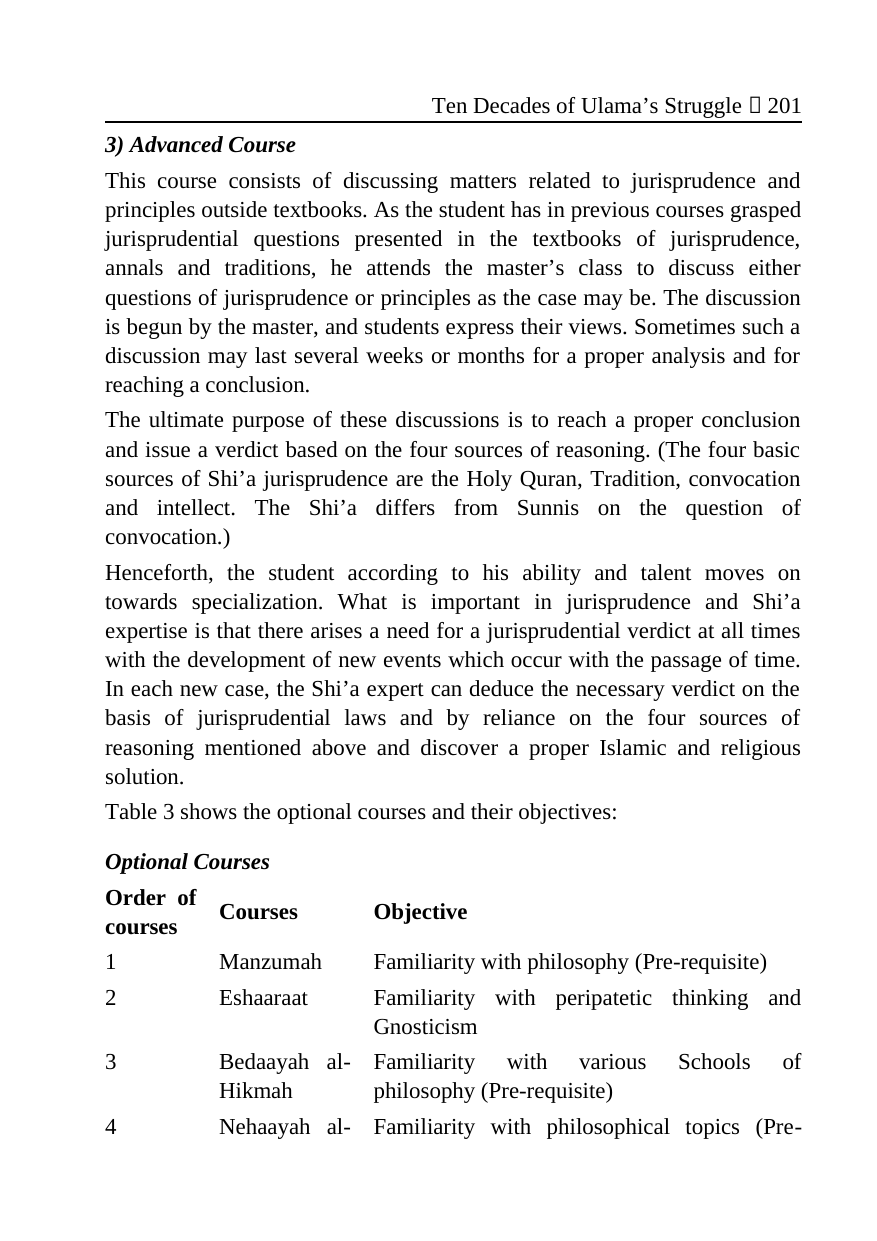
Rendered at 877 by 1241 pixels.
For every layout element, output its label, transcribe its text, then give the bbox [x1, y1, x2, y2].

text This course consists of discussing matters related to jurisprudence and principles outside textbooks. As the student has in previous courses grasped jurisprudential questions presented in the textbooks of jurisprudence, annals and traditions, he attends the master’s class to discuss either questions of jurisprudence or principles as the case may be. The discussion is begun by the master, and students express their views. Sometimes such a discussion may last several weeks or months for a proper analysis and for reaching a conclusion. [105, 165, 802, 398]
subtitle Optional Courses [105, 846, 802, 875]
table_cell Nehaayah al-Hikmah [208, 1111, 362, 1146]
table_header Order of courses [94, 882, 208, 946]
table_cell Manzumah [208, 946, 362, 982]
table_cell 3 [94, 1046, 208, 1111]
table_cell Familiarity with peripatetic thinking and Gnosticism [362, 982, 813, 1046]
subtitle 3) Advanced Course [105, 129, 802, 159]
text The ultimate purpose of these discussions is to reach a proper conclusion and issue a verdict based on the four sources of reasoning. (The four basic sources of Shi’a jurisprudence are the Holy Quran, Tradition, convocation and intellect. The Shi’a differs from Sunnis on the question of convocation.) [105, 404, 802, 550]
table_cell 1 [94, 946, 208, 982]
table_cell Familiarity with philosophy (Pre-requisite) [362, 946, 813, 982]
table_cell 2 [94, 982, 208, 1046]
table_header Courses [208, 882, 362, 946]
table_cell Bedaayah al- Hikmah [208, 1046, 362, 1111]
table_cell 4 [94, 1111, 208, 1146]
table_header Objective [362, 882, 813, 946]
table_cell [362, 1111, 813, 1146]
table_cell Familiarity with various Schools of philosophy (Pre-requisite) [362, 1046, 813, 1111]
text Table 3 shows the optional courses and their objectives: [105, 796, 802, 825]
text Henceforth, the student according to his ability and talent moves on towards specialization. What is important in jurisprudence and Shi’a expertise is that there arises a need for a jurisprudential verdict at all times with the development of new events which occur with the passage of time. In each new case, the Shi’a expert can deduce the necessary verdict on the basis of jurisprudential laws and by reliance on the four sources of reasoning mentioned above and discover a proper Islamic and religious solution. [105, 557, 802, 790]
table_cell Eshaaraat [208, 982, 362, 1046]
